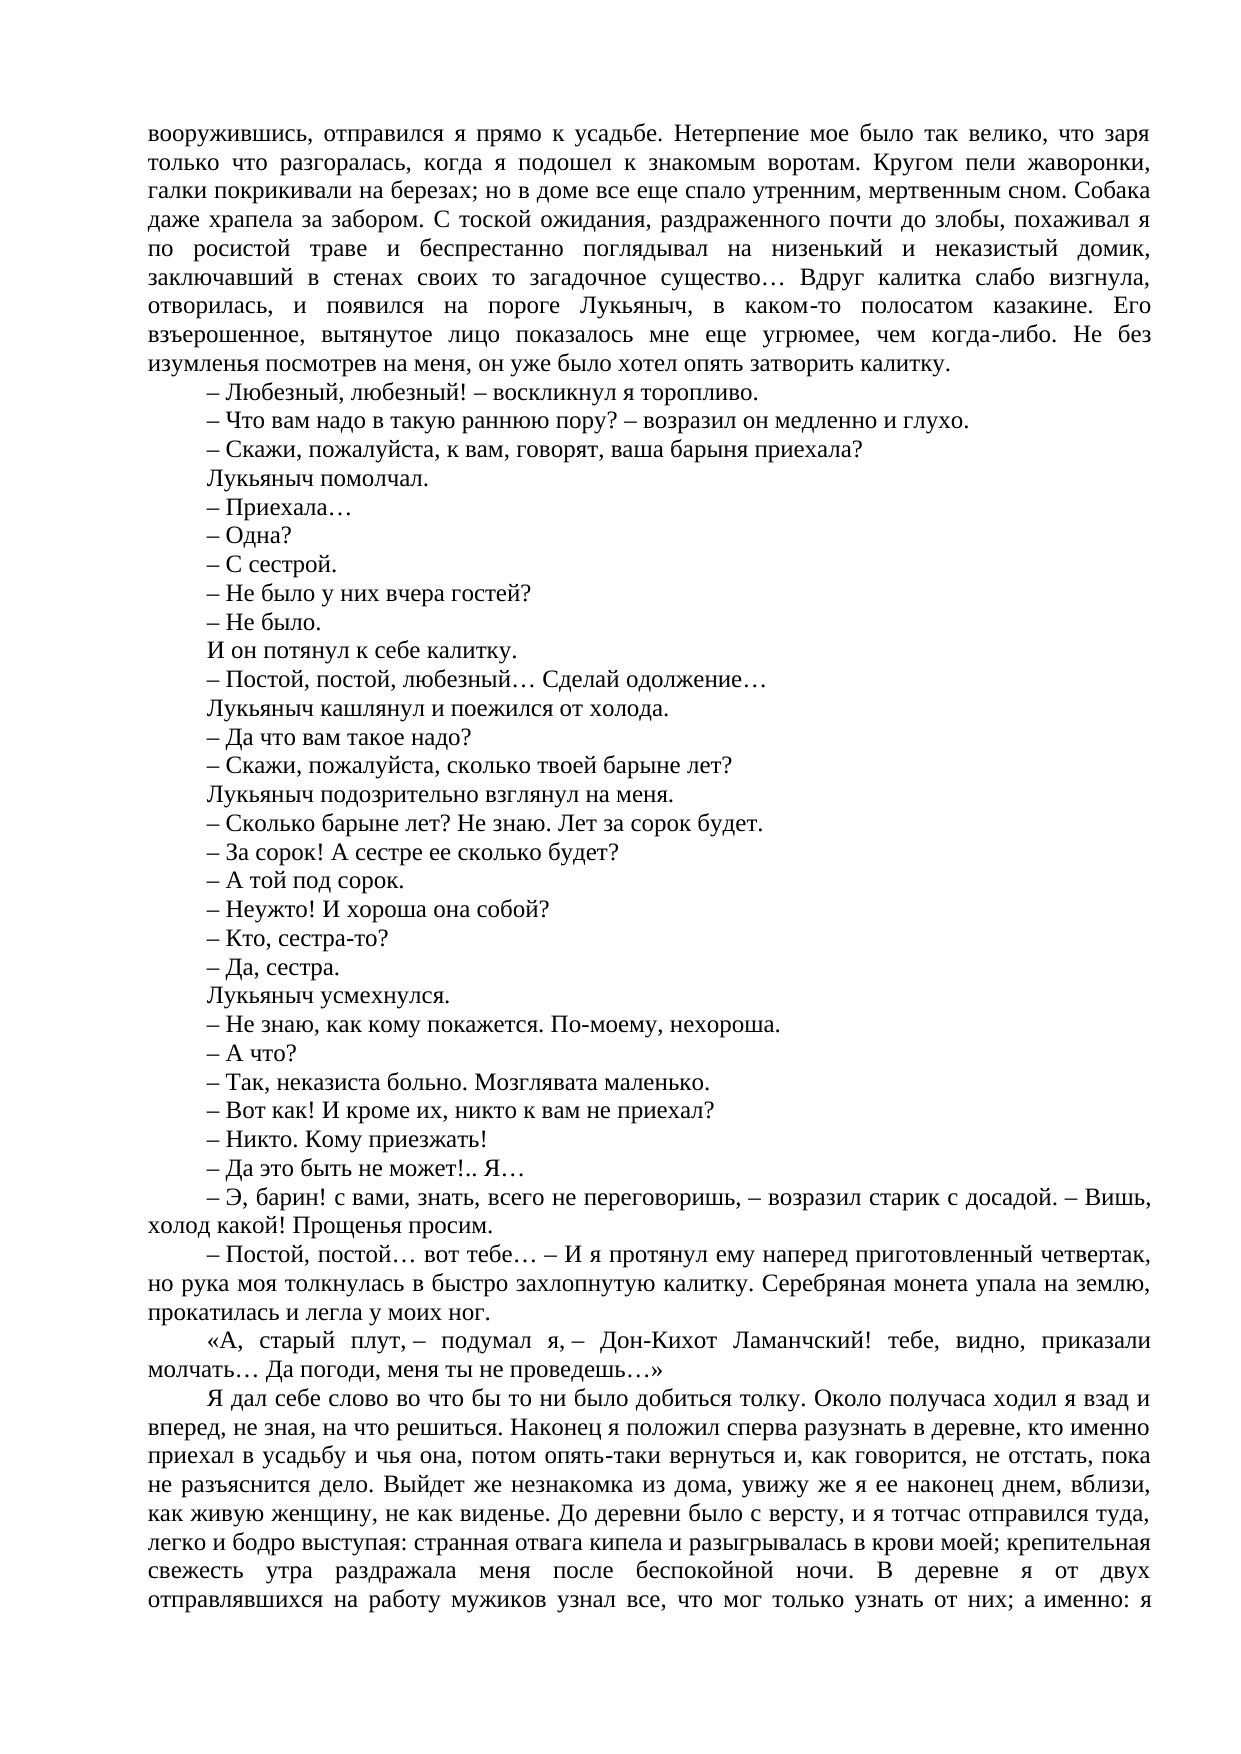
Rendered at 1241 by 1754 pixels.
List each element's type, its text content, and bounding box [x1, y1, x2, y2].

text – Скажи, пожалуйста, сколько твоей барыне лет? [148, 751, 1152, 779]
text Лукьяныч усмехнулся. [148, 981, 1152, 1009]
text – Кто, сестра-то? [148, 923, 1152, 952]
text – Любезный, любезный! – воскликнул я торопливо. [148, 377, 1152, 406]
text – Да это быть не может!.. Я… [148, 1153, 1152, 1182]
text «А, старый плут, – подумал я, – Дон-Кихот Ламанчский! тебе, видно, приказали молчать… Да погоди, меня ты не проведешь…» [148, 1326, 1152, 1383]
text – Не было. [148, 607, 1152, 636]
text Лукьяныч подозрительно взглянул на меня. [148, 779, 1152, 808]
text Лукьяныч кашлянул и поежился от холода. [148, 693, 1152, 722]
text – Не было у них вчера гостей? [148, 578, 1152, 607]
text И он потянул к себе калитку. [148, 636, 1152, 664]
text – Да что вам такое надо? [148, 722, 1152, 751]
text – Постой, постой… вот тебе… – И я протянул ему наперед приготовленный четвертак, но рука моя толкнулась в быстро захлопнутую калитку. Серебряная монета упала на землю, прокатилась и легла у моих ног. [148, 1239, 1152, 1326]
text – Да, сестра. [148, 952, 1152, 981]
text – А что? [148, 1038, 1152, 1067]
text – Не знаю, как кому покажется. По-моему, нехороша. [148, 1009, 1152, 1038]
text – Никто. Кому приезжать! [148, 1124, 1152, 1153]
text Лукьяныч помолчал. [148, 463, 1152, 492]
text – Скажи, пожалуйста, к вам, говорят, ваша барыня приехала? [148, 434, 1152, 463]
text – Постой, постой, любезный… Сделай одолжение… [148, 664, 1152, 693]
text – Так, неказиста больно. Мозглявата маленько. [148, 1067, 1152, 1096]
text – Одна? [148, 521, 1152, 549]
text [148, 118, 1152, 377]
text – Что вам надо в такую раннюю пору? – возразил он медленно и глухо. [148, 406, 1152, 434]
text – Вот как! И кроме их, никто к вам не приехал? [148, 1096, 1152, 1124]
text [148, 1383, 1152, 1613]
text – Неужто! И хороша она собой? [148, 894, 1152, 923]
text – Сколько барыне лет? Не знаю. Лет за сорок будет. [148, 808, 1152, 837]
text – Э, барин! с вами, знать, всего не переговоришь, – возразил старик с досадой. – Вишь, холод какой! Прощенья просим. [148, 1182, 1152, 1239]
text – За сорок! А сестре ее сколько будет? [148, 837, 1152, 866]
text – С сестрой. [148, 549, 1152, 578]
text – А той под сорок. [148, 866, 1152, 894]
text – Приехала… [148, 492, 1152, 521]
